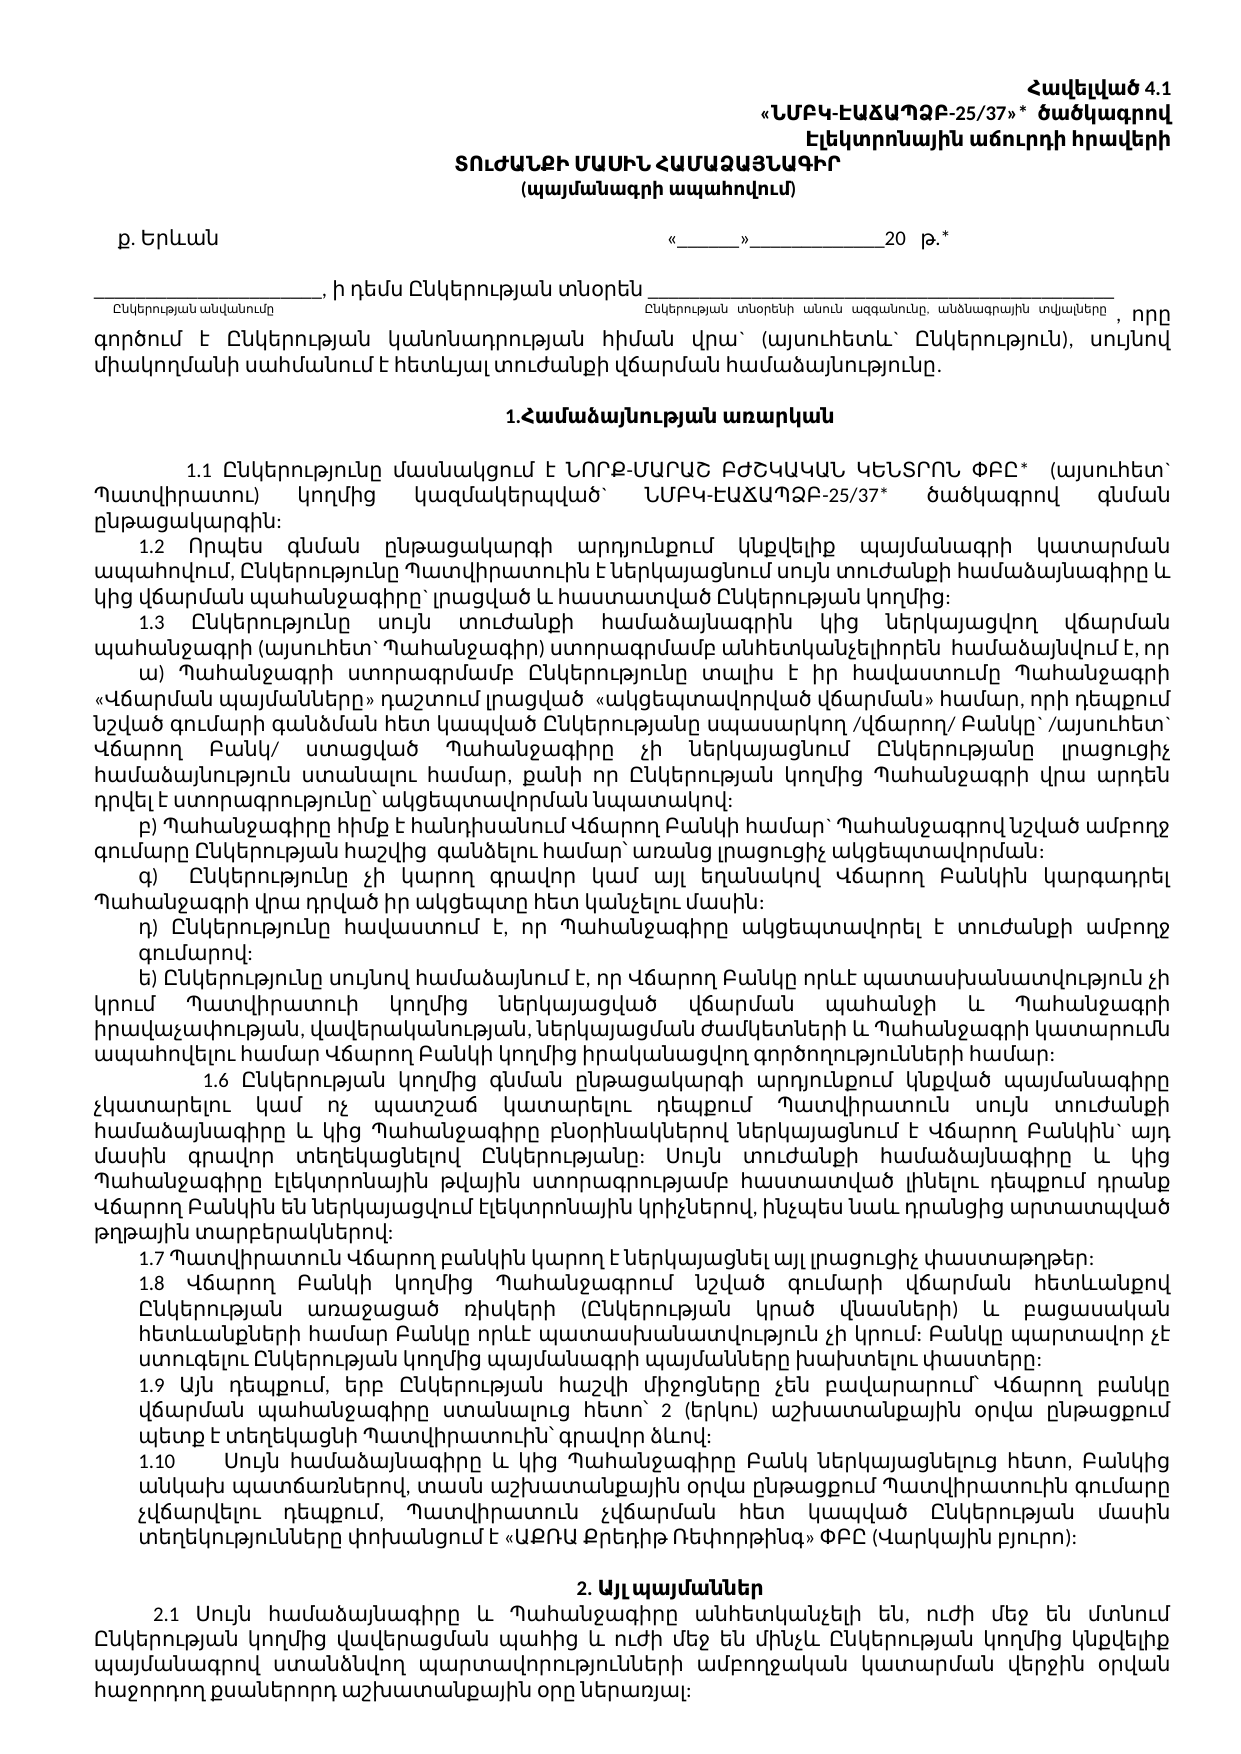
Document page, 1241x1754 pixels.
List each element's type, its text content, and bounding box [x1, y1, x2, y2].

text 1.7 Պատվիրատուն Վճարող բանկին կարող է ներկայացնել այլ լրացուցիչ փաստաթղթեր: [138, 1245, 1171, 1270]
text Հավելված 4.1 [94, 75, 1171, 100]
text (պայմանագրի ապահովում) [94, 177, 1171, 199]
text 1.8 Վճարող Բանկի կողմից Պահանջագրում նշված գումարի վճարման հետևանքով Ընկերության առաջացած ռիսկերի (Ընկերության կրած վնասների) և բացասական հետևանքների համար Բանկը որևէ պատասխանատվություն չի կրում: Բանկը պարտավոր չէ ստուգելու Ընկերության կողմից պայմանագրի պայմանները խախտելու փաստերը: [138, 1270, 1171, 1372]
text 1.3 Ընկերությունը սույն տուժանքի համաձայնագրին կից ներկայացվող վճարման պահանջագրի (այսուհետ` Պահանջագիր) ստորագրմամբ անհետկանչելիորեն համաձայնվում է, որ [94, 609, 1171, 660]
text ______________________, ի դեմս Ընկերության տնօրեն _____________________________________________ [94, 276, 1171, 301]
text ե) Ընկերությունը սույնով համաձայնում է, որ Վճարող Բանկը որևէ պատասխանատվություն չի կրում Պատվիրատուի կողմից ներկայացված վճարման պահանջի և Պահանջագրի իրավաչափության, վավերականության, ներկայացման ժամկետների և Պահանջագրի կատարումն ապահովելու համար Վճարող Բանկի կողմից իրականացվող գործողությունների համար: [94, 965, 1171, 1067]
text 1.2 Որպես գնման ընթացակարգի արդյունքում կնքվելիք պայմանագրի կատարման ապահովում, Ընկերությունը Պատվիրատուին է ներկայացնում սույն տուժանքի համաձայնագիրը և կից վճարման պահանջագիրը` լրացված և հաստատված Ընկերության կողմից: [94, 533, 1171, 609]
text 1.1 Ընկերությունը մասնակցում է ՆՈՐՔ-ՄԱՐԱՇ ԲԺՇԿԱԿԱՆ ԿԵՆՏՐՈՆ ՓԲԸ* (այսուհետ` Պատվիրատու) կողմից կազմակերպված` ՆՄԲԿ-ԷԱՃԱՊՁԲ-25/37* ծածկագրով գնման ընթացակարգին: [94, 457, 1171, 533]
text 1.Համաձայնության առարկան [169, 403, 1171, 428]
text ա) Պահանջագրի ստորագրմամբ Ընկերությունը տալիս է իր հավաստումը Պահանջագրի «Վճարման պայմանները» դաշտում լրացված «ակցեպտավորված վճարման» համար, որի դեպքում նշված գումարի գանձման հետ կապված Ընկերությանը սպասարկող /վճարող/ Բանկը` /այսուհետ` Վճարող Բանկ/ ստացված Պահանջագիրը չի ներկայացնում Ընկերությանը լրացուցիչ համաձայնություն ստանալու համար, քանի որ Ընկերության կողմից Պահանջագրի վրա արդեն դրվել է ստորագրությունը՝ ակցեպտավորման նպատակով: [94, 660, 1171, 813]
text գ) Ընկերությունը չի կարող գրավոր կամ այլ եղանակով Վճարող Բանկին կարգադրել Պահանջագրի վրա դրված իր ակցեպտը հետ կանչելու մասին: [94, 864, 1171, 914]
text 1.6 Ընկերության կողմից գնման ընթացակարգի արդյունքում կնքված պայմանագիրը չկատարելու կամ ոչ պատշաճ կատարելու դեպքում Պատվիրատուն սույն տուժանքի համաձայնագիրը և կից Պահանջագիրը բնօրինակներով ներկայացնում է Վճարող Բանկին` այդ մասին գրավոր տեղեկացնելով Ընկերությանը: Սույն տուժանքի համաձայնագիրը և կից Պահանջագիրը էլեկտրոնային թվային ստորագրությամբ հաստատված լինելու դեպքում դրանք Վճարող Բանկին են ներկայացվում էլեկտրոնային կրիչներով, ինչպես նաև դրանցից արտատպված թղթային տարբերակներով: [94, 1067, 1171, 1245]
text դ) Ընկերությունը հավաստում է, որ Պահանջագիրը ակցեպտավորել է տուժանքի ամբողջ գումարով: [138, 914, 1171, 965]
text 1.10 Սույն համաձայնագիրը և կից Պահանջագիրը Բանկ ներկայացնելուց հետո, Բանկից անկախ պատճառներով, տասն աշխատանքային օրվա ընթացքում Պատվիրատուին գումարը չվճարվելու դեպքում, Պատվիրատուն չվճարման հետ կապված Ընկերության մասին տեղեկությունները փոխանցում է «ԱՔՌԱ Քրեդիթ Ռեփորթինգ» ՓԲԸ (Վարկային բյուրո): [138, 1448, 1171, 1550]
text 1.9 Այն դեպքում, երբ Ընկերության հաշվի միջոցները չեն բավարարում՝ Վճարող բանկը վճարման պահանջագիրը ստանալուց հետո՝ 2 (երկու) աշխատանքային օրվա ընթացքում պետք է տեղեկացնի Պատվիրատուին՝ գրավոր ձևով: [138, 1372, 1171, 1448]
text բ) Պահանջագիրը հիմք է հանդիսանում Վճարող Բանկի համար` Պահանջագրով նշված ամբողջ գումարը Ընկերության հաշվից գանձելու համար՝ առանց լրացուցիչ ակցեպտավորման: [94, 813, 1171, 864]
text 2.1 Սույն համաձայնագիրը և Պահանջագիրը անհետկանչելի են, ուժի մեջ են մտնում Ընկերության կողմից վավերացման պահից և ուժի մեջ են մինչև Ընկերության կողմից կնքվելիք պայմանագրով ստանձնվող պարտավորությունների ամբողջական կատարման վերջին օրվան հաջորդող քսաներորդ աշխատանքային օրը ներառյալ: [94, 1601, 1171, 1702]
text 2. Այլ պայմաններ [169, 1575, 1171, 1601]
text ք. Երևան «______»_____________20 թ.* [94, 225, 1171, 250]
text ՏՈւԺԱՆՔԻ ՄԱՍԻՆ ՀԱՄԱՁԱՅՆԱԳԻՐ [94, 151, 1171, 177]
text Ընկերության անվանումը Ընկերության տնօրենի անուն ազգանունը, անձնագրային տվյալները , որը գործում է Ընկերության կանոնադրության հիման վրա` (այսուհետև` Ընկերություն), սույնով միակողմանի սահմանում է հետևյալ տուժանքի վճարման համաձայնությունը. [94, 301, 1171, 377]
text Էլեկտրոնային աճուրդի հրավերի [94, 126, 1171, 151]
text «ՆՄԲԿ-ԷԱՃԱՊՁԲ-25/37»* ծածկագրով [94, 100, 1171, 126]
